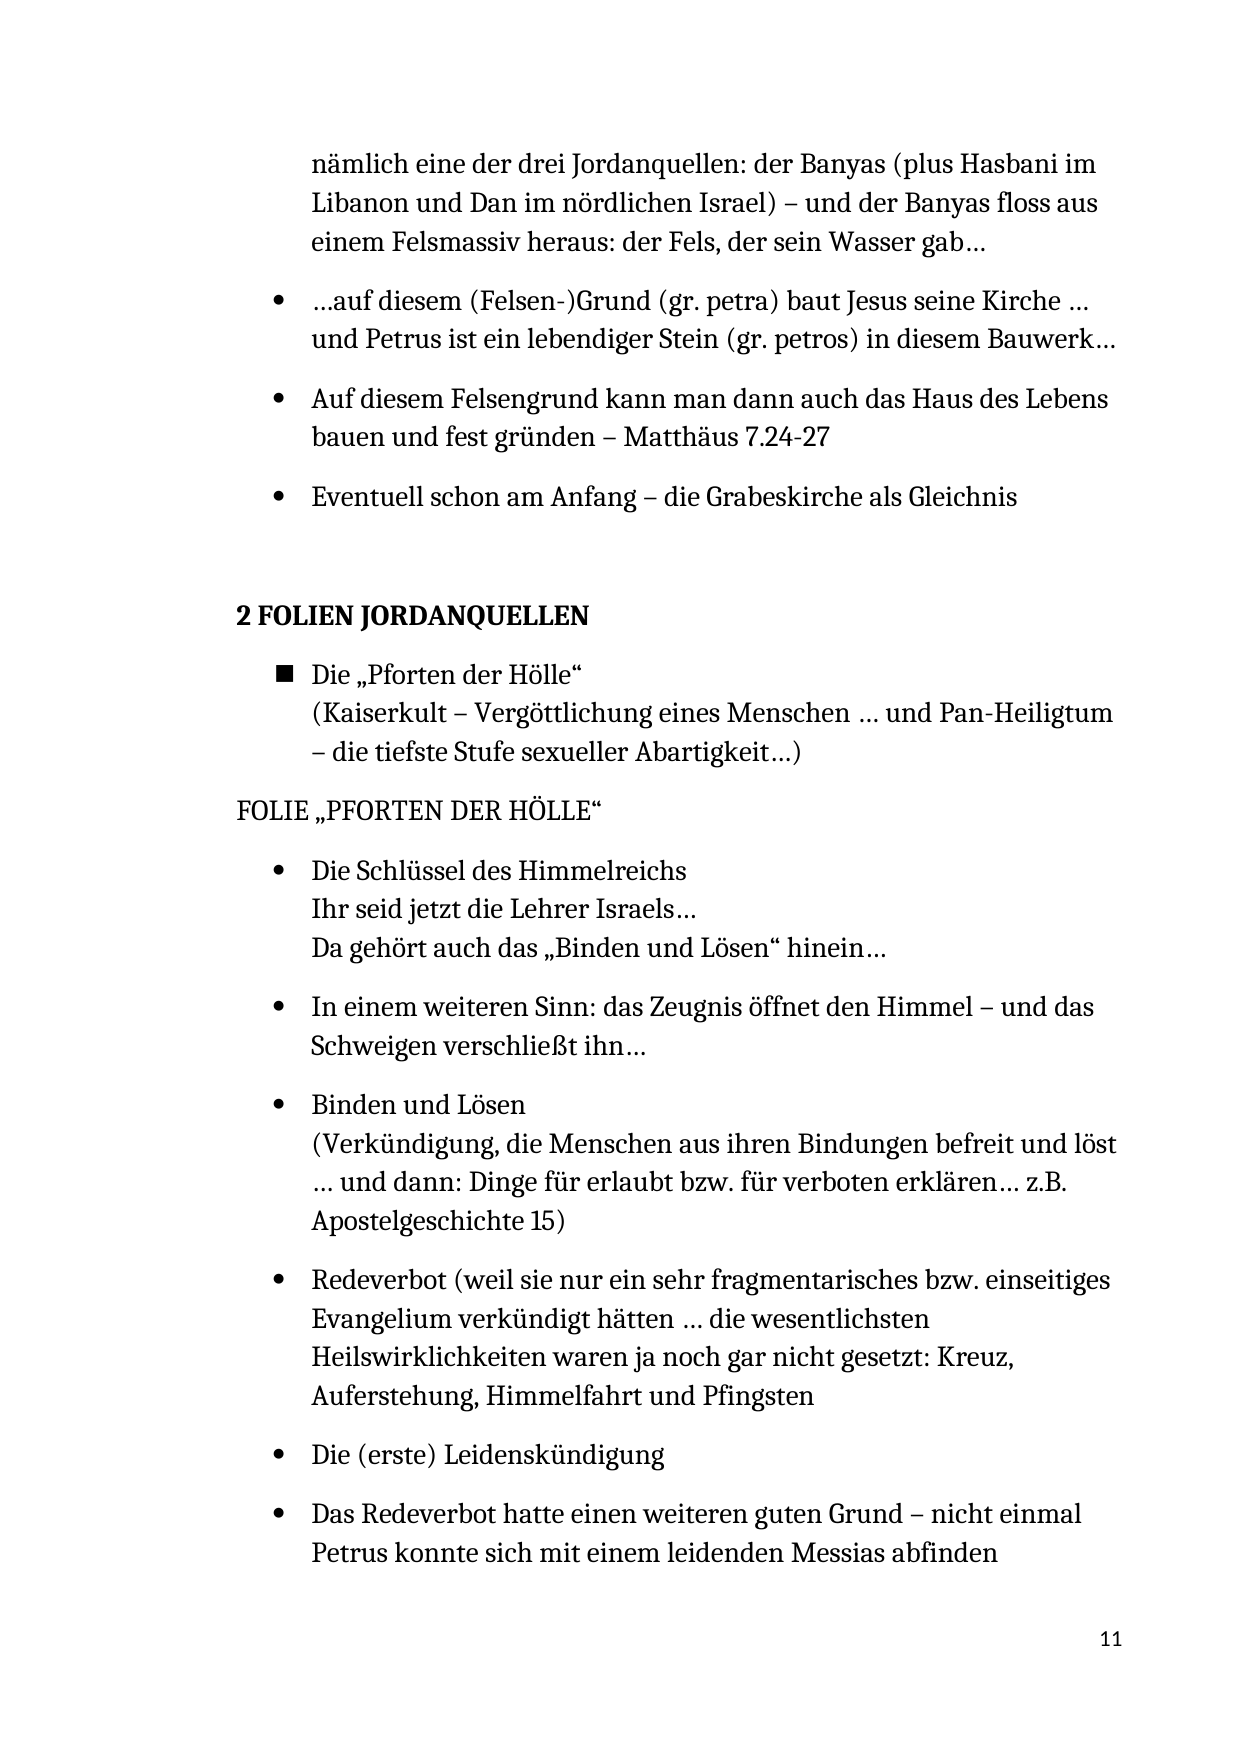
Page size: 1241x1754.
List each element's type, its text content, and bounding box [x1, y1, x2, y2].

text FOLIE „PFORTEN DER HÖLLE“ [236, 794, 1122, 828]
list Binden und Lösen (Verkündigung, die Menschen aus ihren Bindungen befreit und löst … und dann: Dinge für erlaubt bzw. für verboten erklären… z.B. Apostelgeschichte 15) [274, 1088, 1122, 1237]
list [274, 148, 1122, 258]
list Die „Pforten der Hölle“ (Kaiserkult – Vergöttlichung eines Menschen … und Pan-Heiligtum – die tiefste Stufe sexueller Abartigkeit…) [274, 658, 1122, 769]
list Eventuell schon am Anfang – die Grabeskirche als Gleichnis [274, 480, 1122, 513]
list In einem weiteren Sinn: das Zeugnis öffnet den Himmel – und das Schweigen verschließt ihn… [274, 990, 1122, 1062]
list Die Schlüssel des Himmelreichs Ihr seid jetzt die Lehrer Israels… Da gehört auch das „Binden und Lösen“ hinein… [274, 854, 1122, 964]
list Auf diesem Felsengrund kann man dann auch das Haus des Lebens bauen und fest gründen – Matthäus 7.24-27 [274, 382, 1122, 454]
list Die (erste) Leidenskündigung [274, 1438, 1122, 1472]
text 2 FOLIEN JORDANQUELLEN [236, 599, 1122, 632]
list …auf diesem (Felsen-)Grund (gr. petra) baut Jesus seine Kirche … und Petrus ist ein lebendiger Stein (gr. petros) in diesem Bauwerk… [274, 284, 1122, 356]
list Redeverbot (weil sie nur ein sehr fragmentarisches bzw. einseitiges Evangelium verkündigt hätten … die wesentlichsten Heilswirklichkeiten waren ja noch gar nicht gesetzt: Kreuz, Auferstehung, Himmelfahrt und Pfingsten [274, 1263, 1122, 1412]
list Das Redeverbot hatte einen weiteren guten Grund – nicht einmal Petrus konnte sich mit einem leidenden Messias abfinden [274, 1498, 1122, 1570]
